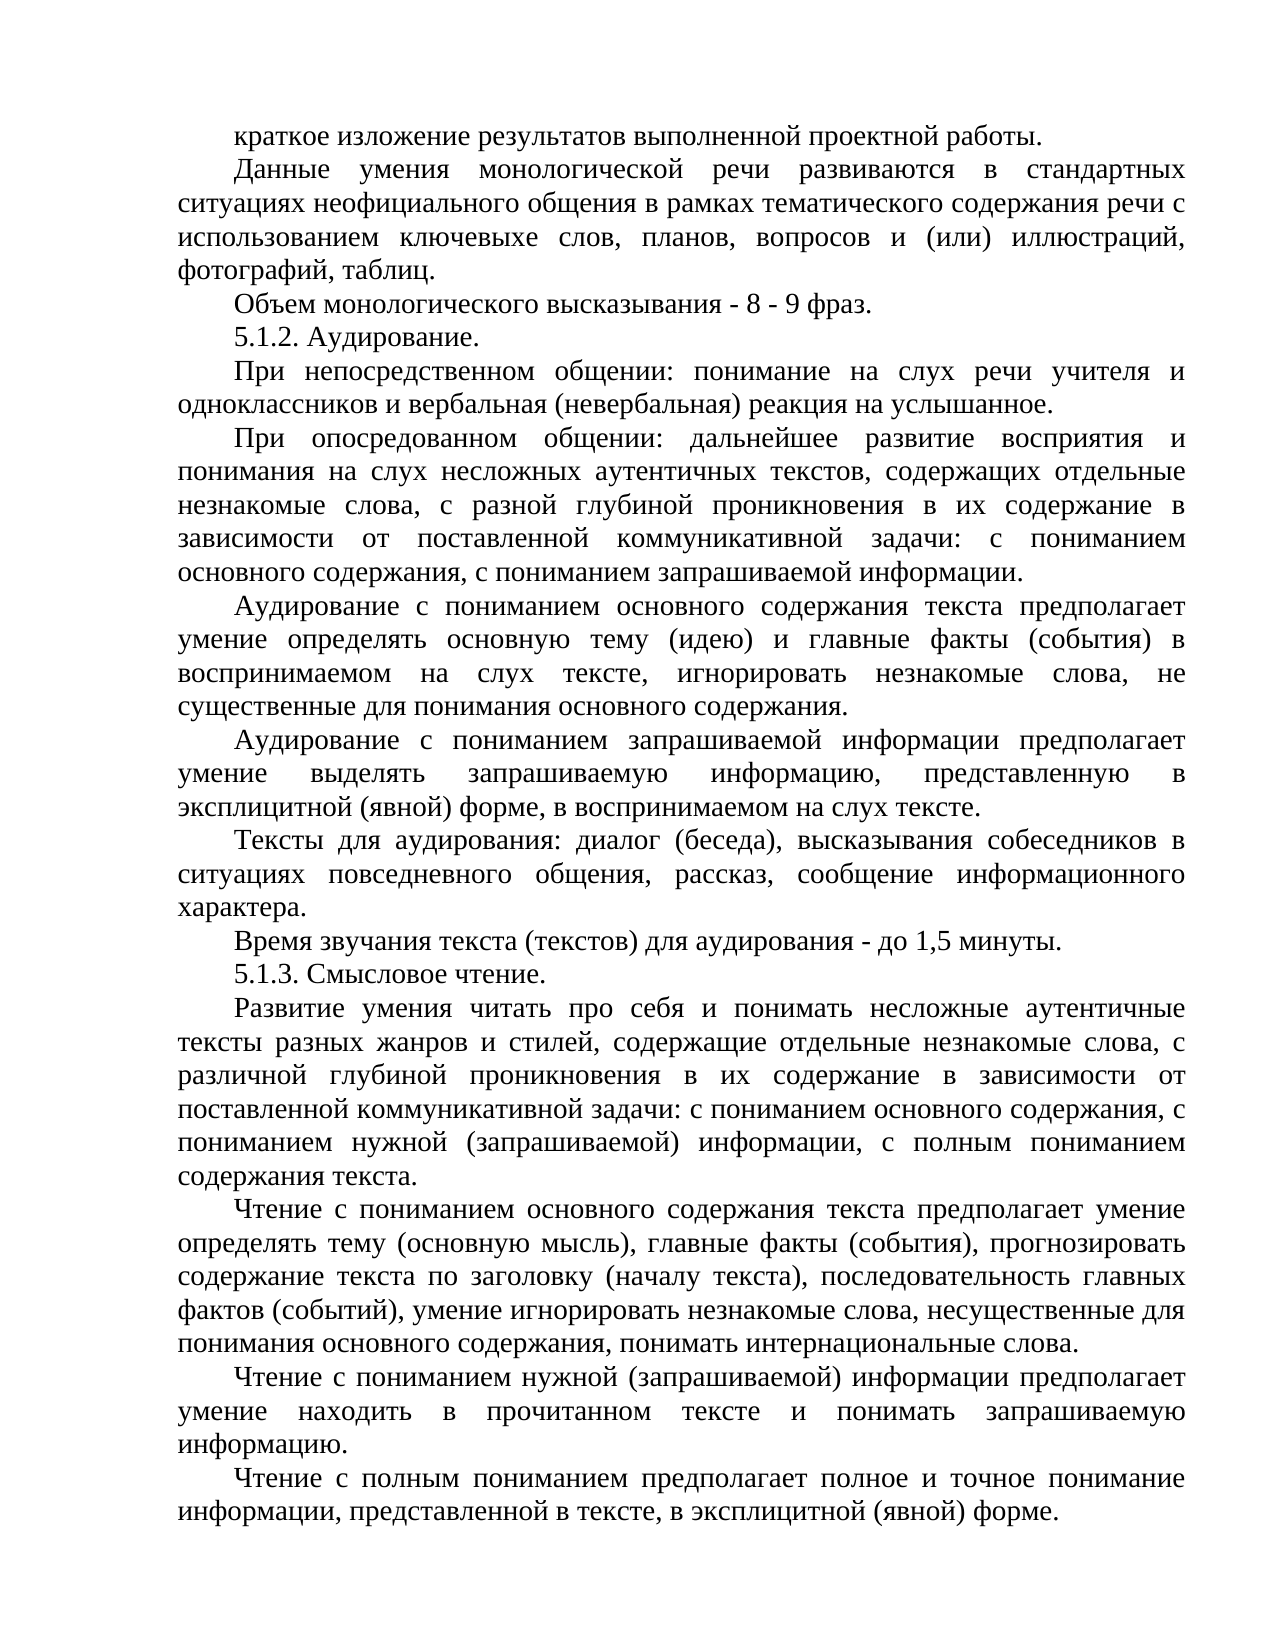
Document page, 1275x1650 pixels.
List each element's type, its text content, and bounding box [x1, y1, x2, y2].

text 5.1.3. Смысловое чтение. [177, 957, 1186, 990]
text Чтение с пониманием нужной (запрашиваемой) информации предполагает умение находить в прочитанном тексте и понимать запрашиваемую информацию. [177, 1359, 1186, 1460]
text Время звучания текста (текстов) для аудирования - до 1,5 минуты. [177, 923, 1186, 957]
text краткое изложение результатов выполненной проектной работы. [177, 118, 1186, 152]
text 5.1.2. Аудирование. [177, 319, 1186, 353]
text Данные умения монологической речи развиваются в стандартных ситуациях неофициального общения в рамках тематического содержания речи с использованием ключевыхе слов, планов, вопросов и (или) иллюстраций, фотографий, таблиц. [177, 152, 1186, 286]
text При опосредованном общении: дальнейшее развитие восприятия и понимания на слух несложных аутентичных текстов, содержащих отдельные незнакомые слова, с разной глубиной проникновения в их содержание в зависимости от поставленной коммуникативной задачи: с пониманием основного содержания, с пониманием запрашиваемой информации. [177, 420, 1186, 588]
text Развитие умения читать про себя и понимать несложные аутентичные тексты разных жанров и стилей, содержащие отдельные незнакомые слова, с различной глубиной проникновения в их содержание в зависимости от поставленной коммуникативной задачи: с пониманием основного содержания, с пониманием нужной (запрашиваемой) информации, с полным пониманием содержания текста. [177, 990, 1186, 1191]
text При непосредственном общении: понимание на слух речи учителя и одноклассников и вербальная (невербальная) реакция на услышанное. [177, 353, 1186, 420]
text Чтение с пониманием основного содержания текста предполагает умение определять тему (основную мысль), главные факты (события), прогнозировать содержание текста по заголовку (началу текста), последовательность главных фактов (событий), умение игнорировать незнакомые слова, несущественные для понимания основного содержания, понимать интернациональные слова. [177, 1191, 1186, 1359]
text Аудирование с пониманием основного содержания текста предполагает умение определять основную тему (идею) и главные факты (события) в воспринимаемом на слух тексте, игнорировать незнакомые слова, не существенные для понимания основного содержания. [177, 588, 1186, 722]
text Чтение с полным пониманием предполагает полное и точное понимание информации, представленной в тексте, в эксплицитной (явной) форме. [177, 1460, 1186, 1527]
text Аудирование с пониманием запрашиваемой информации предполагает умение выделять запрашиваемую информацию, представленную в эксплицитной (явной) форме, в воспринимаемом на слух тексте. [177, 722, 1186, 822]
text Тексты для аудирования: диалог (беседа), высказывания собеседников в ситуациях повседневного общения, рассказ, сообщение информационного характера. [177, 822, 1186, 923]
text Объем монологического высказывания - 8 - 9 фраз. [177, 286, 1186, 319]
